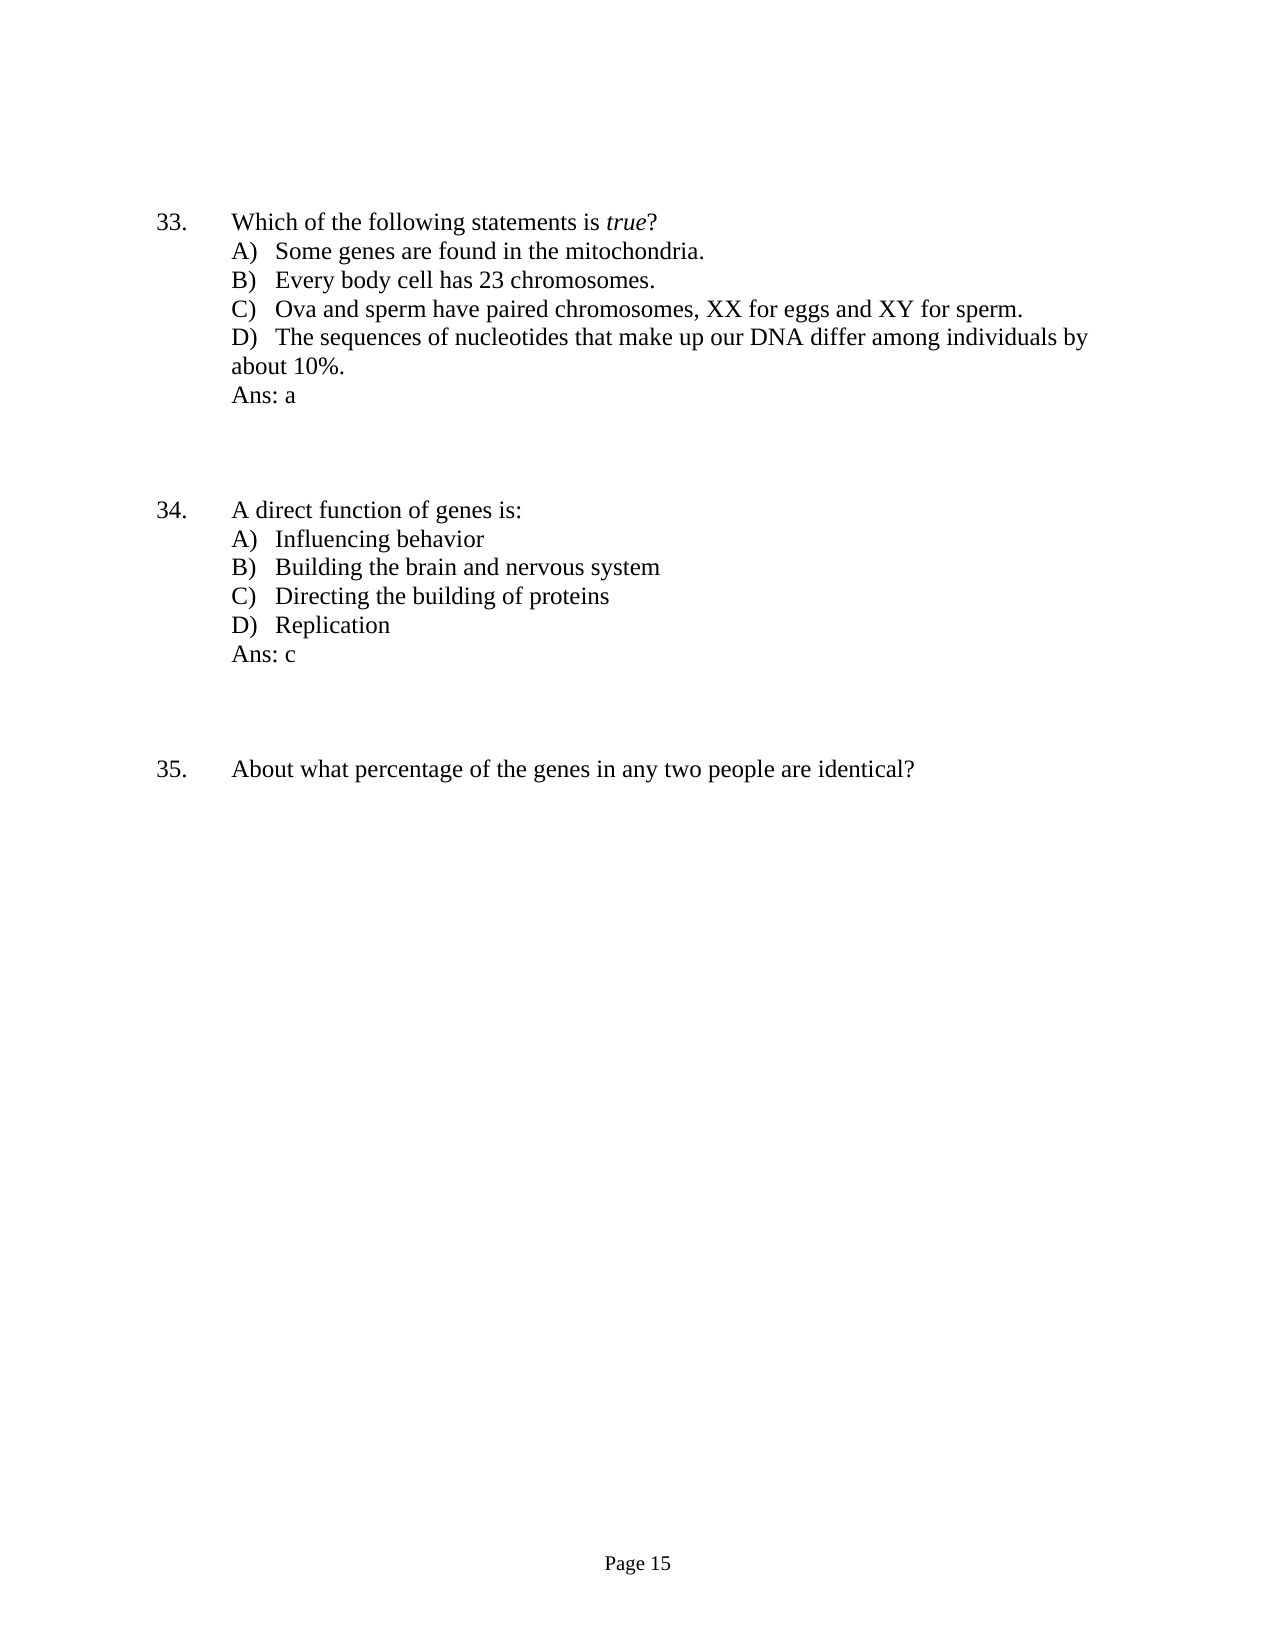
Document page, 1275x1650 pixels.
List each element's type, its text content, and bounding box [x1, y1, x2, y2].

text A) Influencing behavior [231, 524, 1125, 552]
text 35. About what percentage of the genes in any two people are identical? [156, 754, 1125, 782]
text A) Some genes are found in the mitochondria. [231, 236, 1125, 265]
text B) Every body cell has 23 chromosomes. [231, 265, 1125, 294]
text C) Ova and sperm have paired chromosomes, XX for eggs and XY for sperm. [231, 294, 1125, 322]
text 33. Which of the following statements is true? [156, 207, 1125, 236]
text D) Replication [231, 610, 1125, 639]
text B) Building the brain and nervous system [231, 552, 1125, 581]
text C) Directing the building of proteins [231, 581, 1125, 610]
text Ans: c [231, 639, 1125, 667]
text Ans: a [231, 380, 1125, 409]
text 34. A direct function of genes is: [156, 495, 1125, 524]
text D) The sequences of nucleotides that make up our DNA differ among individuals by about 10%. [231, 322, 1125, 380]
